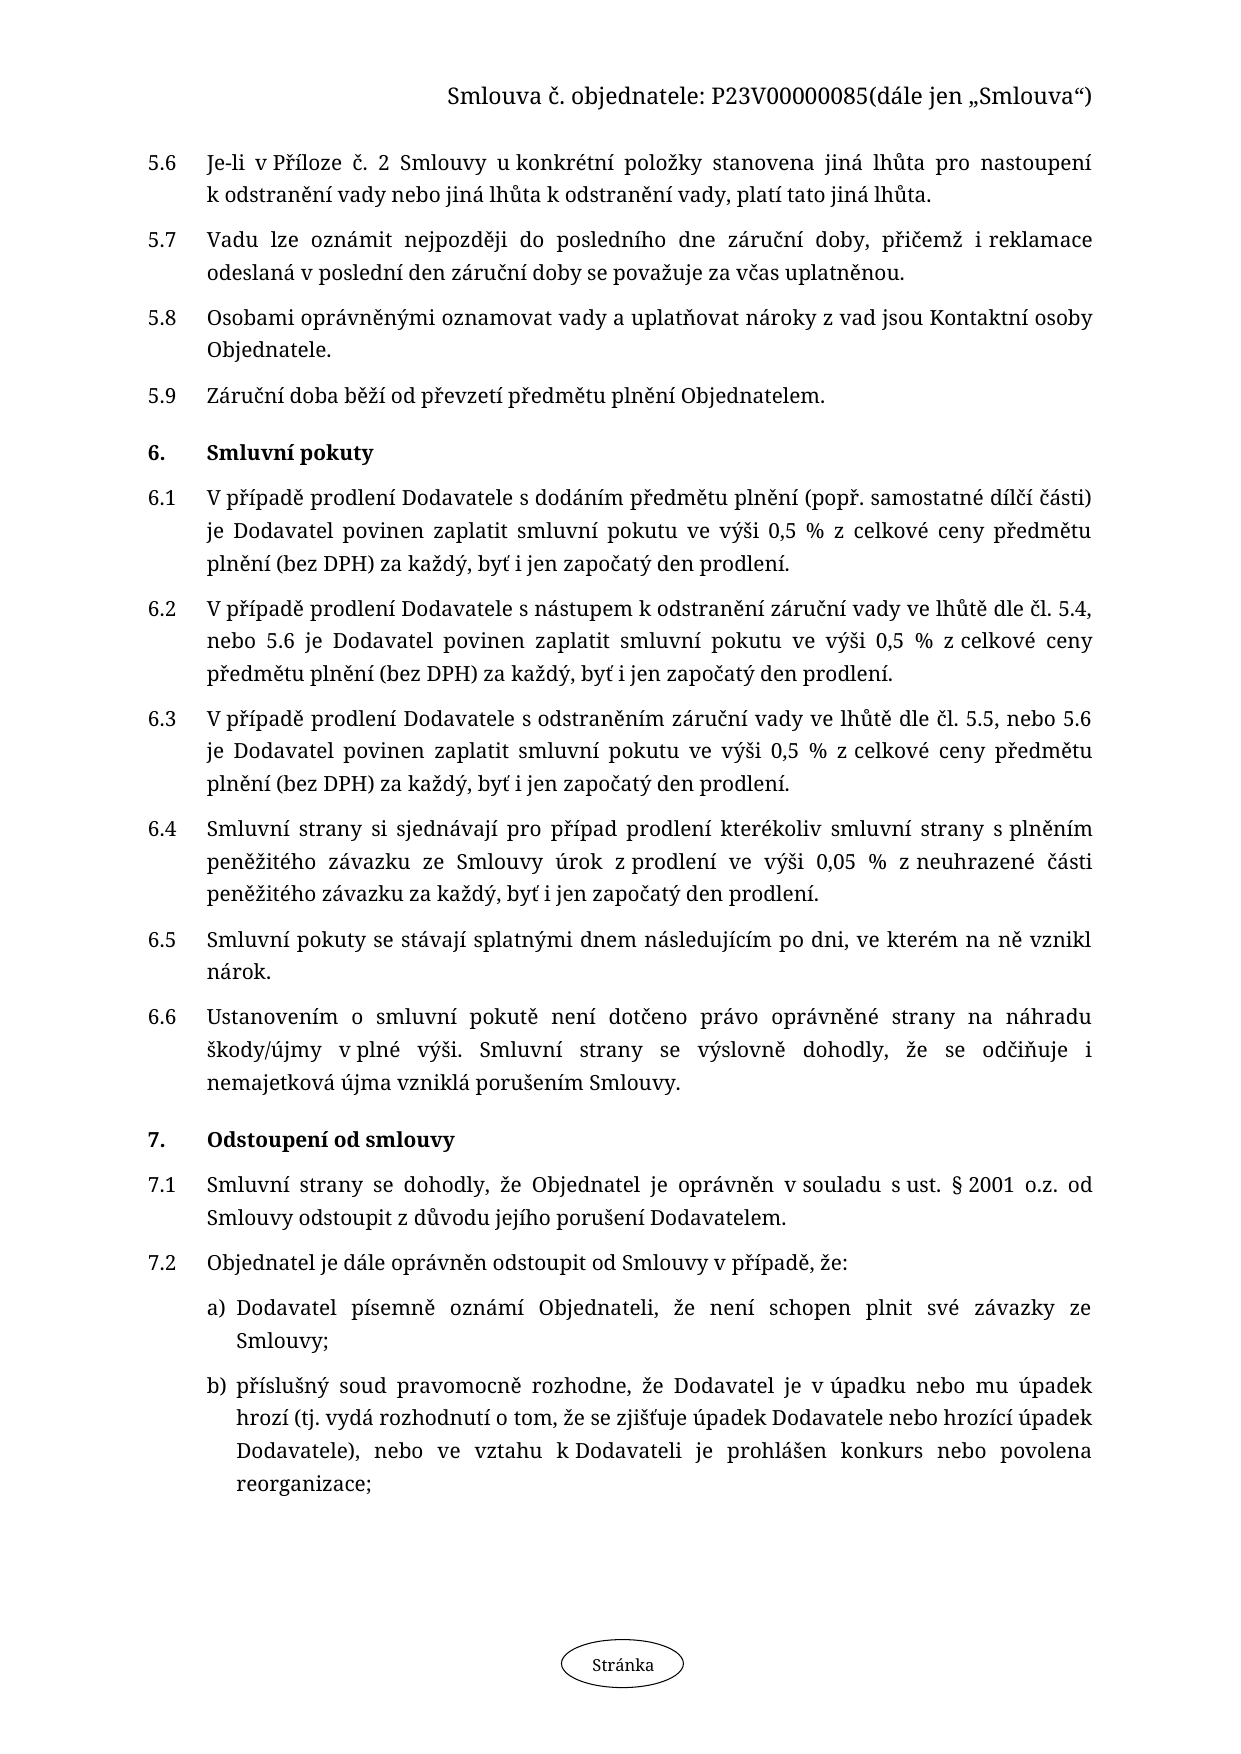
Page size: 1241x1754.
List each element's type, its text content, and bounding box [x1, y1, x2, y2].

list Odstoupení od smlouvy [148, 1125, 1093, 1154]
list Vadu lze oznámit nejpozději do posledního dne záruční doby, přičemž i reklamace odeslaná v poslední den záruční doby se považuje za včas uplatněnou. [148, 225, 1093, 286]
list Smluvní strany se dohodly, že Objednatel je oprávněn v souladu s ust. § 2001 o.z. od Smlouvy odstoupit z důvodu jejího porušení Dodavatelem. [148, 1170, 1093, 1231]
list Smluvní pokuty se stávají splatnými dnem následujícím po dni, ve kterém na ně vznikl nárok. [148, 925, 1093, 986]
list Je-li v Příloze č. 2 Smlouvy u konkrétní položky stanovena jiná lhůta pro nastoupení k odstranění vady nebo jiná lhůta k odstranění vady, platí tato jiná lhůta. [148, 148, 1093, 209]
list V případě prodlení Dodavatele s dodáním předmětu plnění (popř. samostatné dílčí části) je Dodavatel povinen zaplatit smluvní pokutu ve výši 0,5 % z celkové ceny předmětu plnění (bez DPH) za každý, byť i jen započatý den prodlení. [148, 483, 1093, 577]
list příslušný soud pravomocně rozhodne, že Dodavatel je v úpadku nebo mu úpadek hrozí (tj. vydá rozhodnutí o tom, že se zjišťuje úpadek Dodavatele nebo hrozící úpadek Dodavatele), nebo ve vztahu k Dodavateli je prohlášen konkurs nebo povolena reorganizace; [207, 1371, 1093, 1497]
list V případě prodlení Dodavatele s nástupem k odstranění záruční vady ve lhůtě dle čl. 5.4, nebo 5.6 je Dodavatel povinen zaplatit smluvní pokutu ve výši 0,5 % z celkové ceny předmětu plnění (bez DPH) za každý, byť i jen započatý den prodlení. [148, 594, 1093, 687]
list Osobami oprávněnými oznamovat vady a uplatňovat nároky z vad jsou Kontaktní osoby Objednatele. [148, 303, 1093, 364]
list Smluvní pokuty [148, 438, 1093, 467]
list Ustanovením o smluvní pokutě není dotčeno právo oprávněné strany na náhradu škody/újmy v plné výši. Smluvní strany se výslovně dohodly, že se odčiňuje i nemajetková újma vzniklá porušením Smlouvy. [148, 1002, 1093, 1096]
list Dodavatel písemně oznámí Objednateli, že není schopen plnit své závazky ze Smlouvy; [207, 1293, 1093, 1354]
list Záruční doba běží od převzetí předmětu plnění Objednatelem. [148, 381, 1093, 409]
list Objednatel je dále oprávněn odstoupit od Smlouvy v případě, že: [148, 1248, 1093, 1276]
list Smluvní strany si sjednávají pro případ prodlení kterékoliv smluvní strany s plněním peněžitého závazku ze Smlouvy úrok z prodlení ve výši 0,05 % z neuhrazené části peněžitého závazku za každý, byť i jen započatý den prodlení. [148, 814, 1093, 908]
list V případě prodlení Dodavatele s odstraněním záruční vady ve lhůtě dle čl. 5.5, nebo 5.6 je Dodavatel povinen zaplatit smluvní pokutu ve výši 0,5 % z celkové ceny předmětu plnění (bez DPH) za každý, byť i jen započatý den prodlení. [148, 704, 1093, 798]
